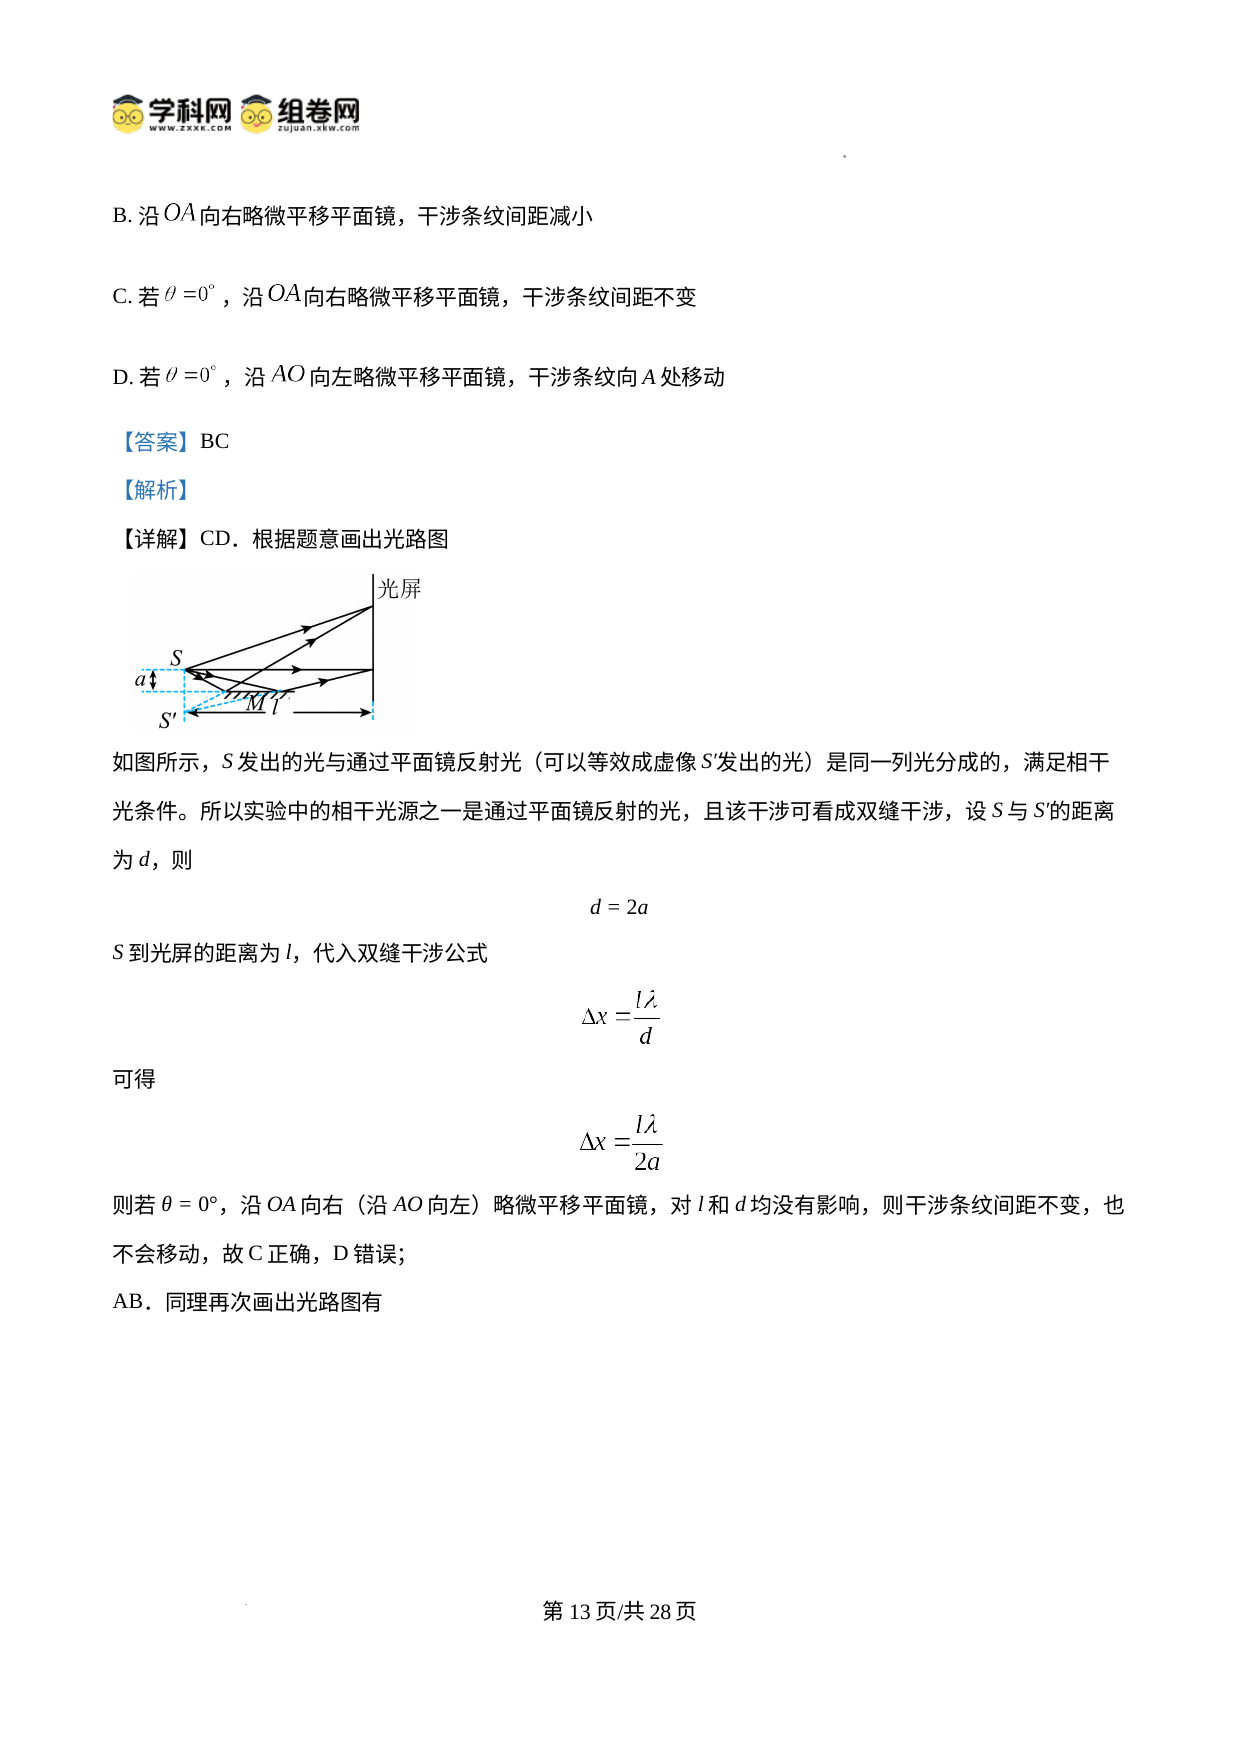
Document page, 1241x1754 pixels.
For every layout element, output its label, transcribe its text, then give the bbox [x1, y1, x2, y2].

text AB．同理再次画出光路图有 [112, 1284, 1128, 1317]
text B. 沿向右略微平移平面镜，干涉条纹间距减小 [112, 182, 1128, 247]
text S到光屏的距离为l，代入双缝干涉公式 [112, 936, 1128, 968]
text 【答案】BC [112, 424, 1128, 457]
text 如图所示，S发出的光与通过平面镜反射光（可以等效成虚像S′发出的光）是同一列光分成的，满足相干光条件。所以实验中的相干光源之一是通过平面镜反射的光，且该干涉可看成双缝干涉，设S与S′的距离为d，则 [112, 745, 1128, 875]
picture [240, 90, 360, 138]
text 则若θ = 0°，沿OA向右（沿AO向左）略微平移平面镜，对l和d均没有影响，则干涉条纹间距不变，也不会移动，故C正确，D错误； [112, 1187, 1128, 1269]
text 可得 [112, 1062, 1128, 1094]
text 【解析】 [112, 473, 1128, 505]
text d = 2a [112, 891, 1128, 923]
picture [131, 571, 422, 730]
text 【详解】CD．根据题意画出光路图 [112, 521, 1128, 554]
text D. 若，沿向左略微平移平面镜，干涉条纹向A处移动 [112, 344, 1128, 409]
picture [112, 90, 231, 138]
text C. 若，沿向右略微平移平面镜，干涉条纹间距不变 [112, 263, 1128, 328]
